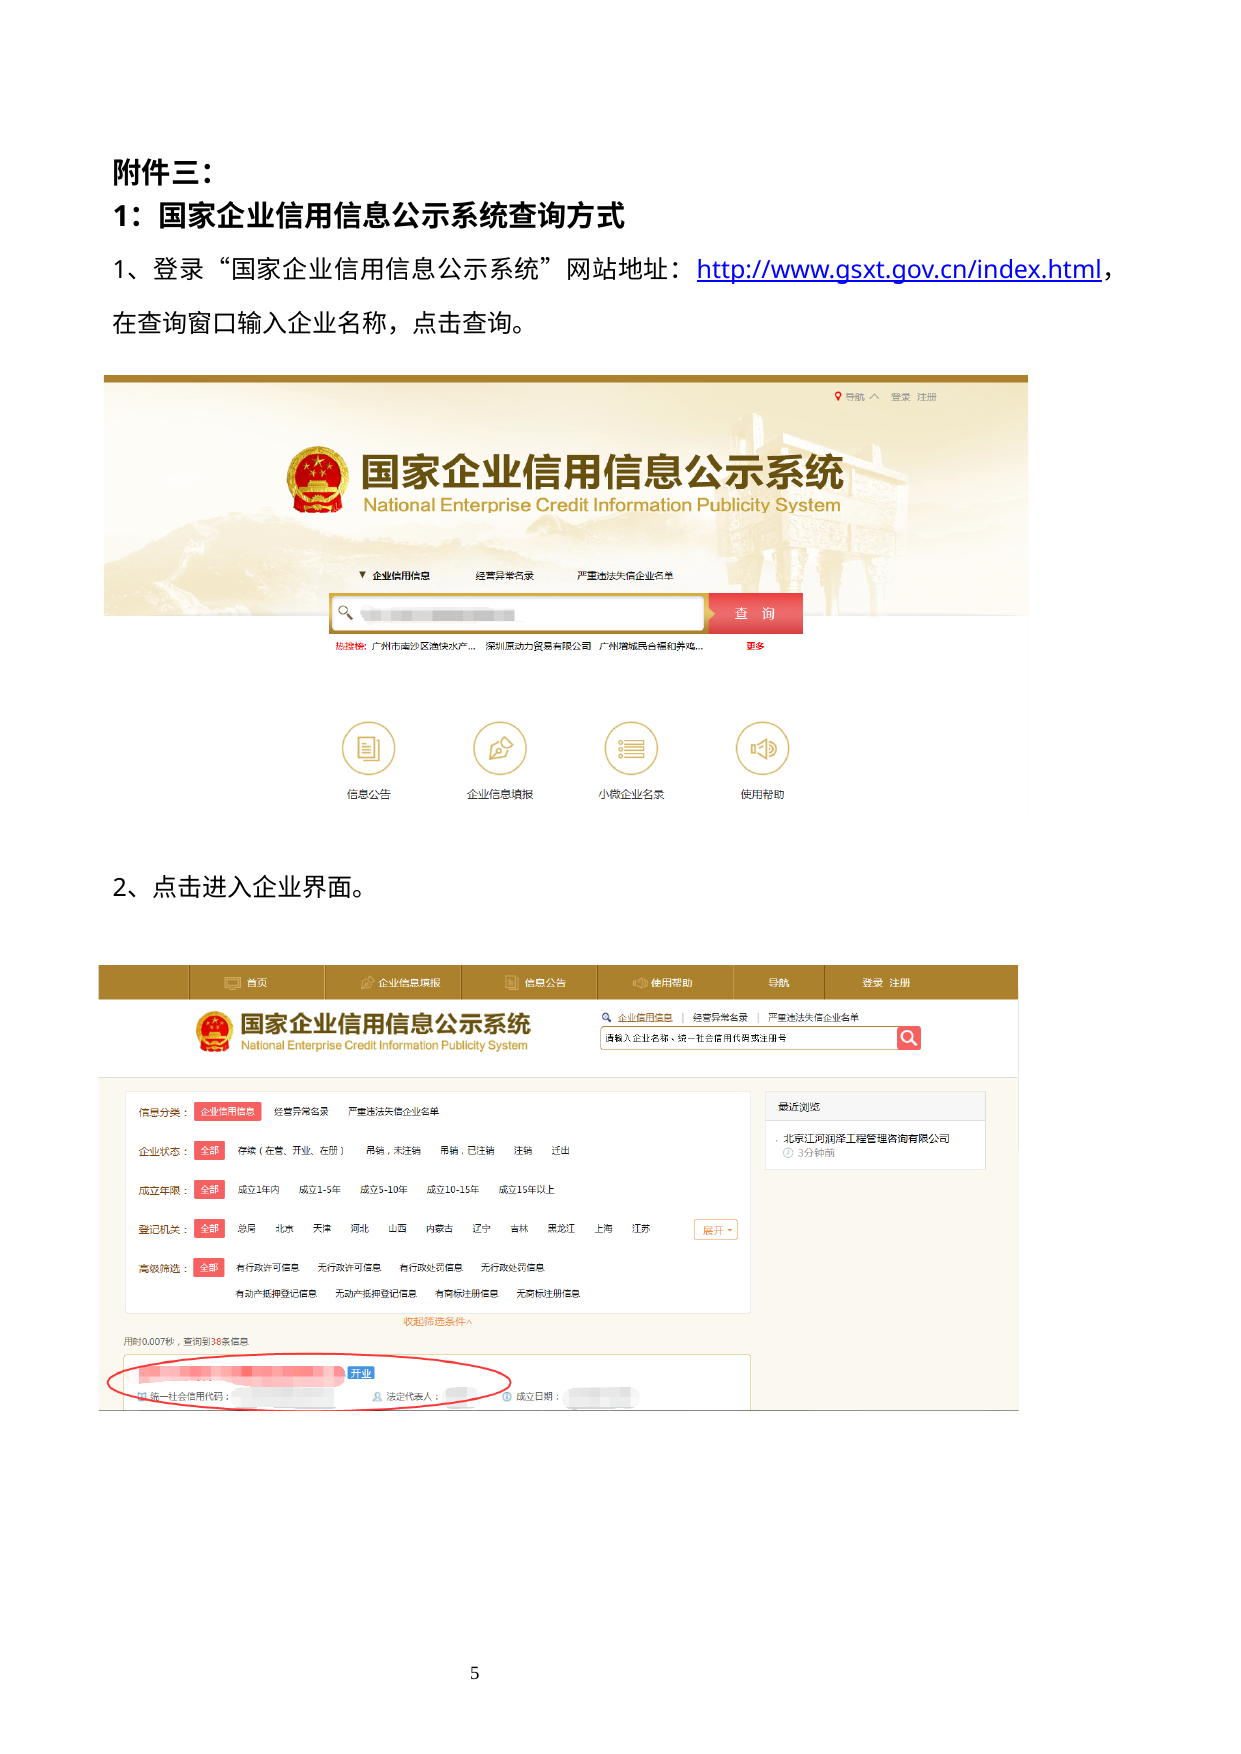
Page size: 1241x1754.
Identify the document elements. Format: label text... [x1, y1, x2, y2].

text 附件三： [112, 150, 1240, 192]
text 2、点击进入企业界面。 [112, 853, 1128, 907]
text 1、登录“国家企业信用信息公示系统”网站地址：http://www.gsxt.gov.cn/index.html，在查询窗口输入企业名称，点击查询。 [112, 235, 1128, 343]
text 1：国家企业信用信息公示系统查询方式 [112, 192, 1240, 235]
picture [98, 965, 1019, 1411]
picture [103, 375, 1029, 819]
